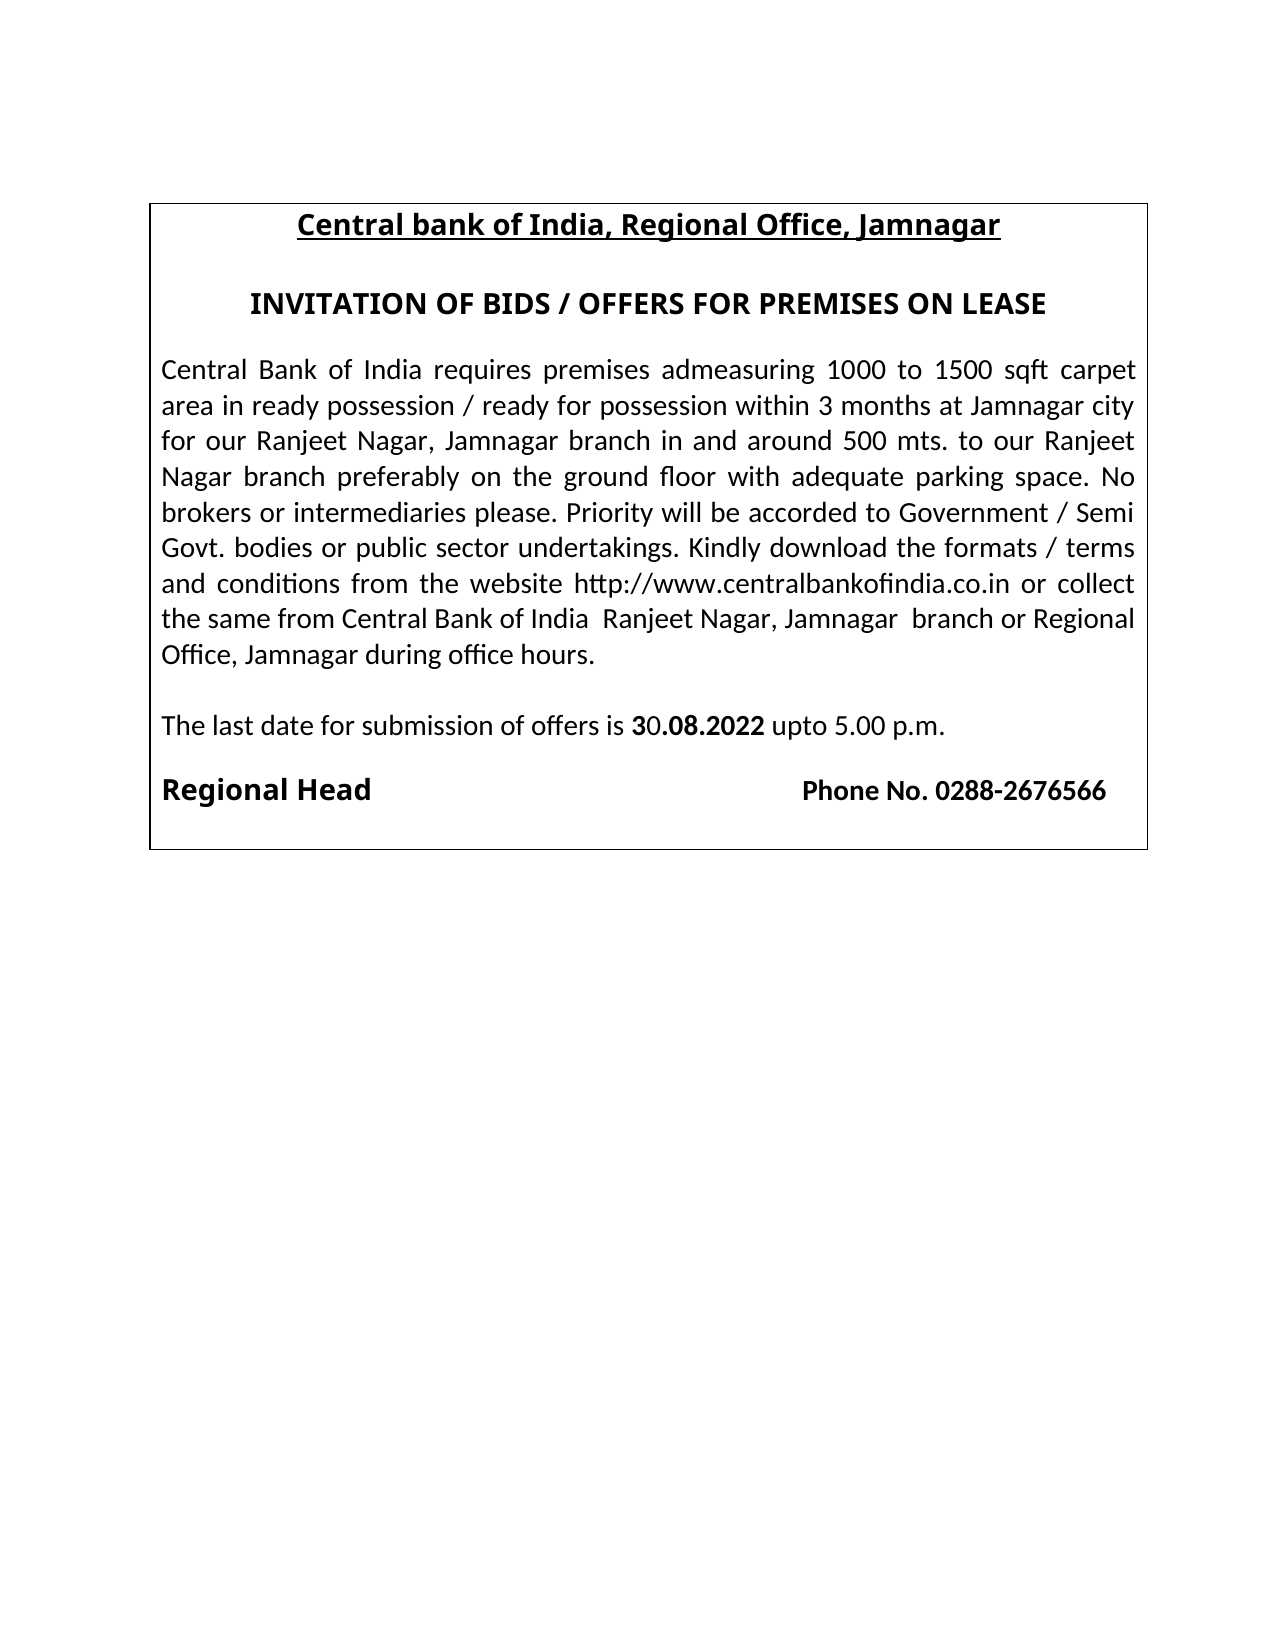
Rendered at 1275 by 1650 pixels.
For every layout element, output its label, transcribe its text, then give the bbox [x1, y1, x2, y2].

table_header Central bank of India, Regional Office, Jamnagar INVITATION OF BIDS / OFFERS FOR PREMISES ON LEASE Central Bank of India requires premises admeasuring 1000 to 1500 sqft carpet area in ready possession / ready for possession within 3 months at Jamnagar city for our Ranjeet Nagar, Jamnagar branch in and around 500 mts. to our Ranjeet Nagar branch preferably on the ground floor with adequate parking space. No brokers or intermediaries please. Priority will be accorded to Government / Semi Govt. bodies or public sector undertakings. Kindly download the formats / terms and conditions from the website http://www.centralbankofindia.co.in or collect the same from Central Bank of India Ranjeet Nagar, Jamnagar branch or Regional Office, Jamnagar during office hours. The last date for submission of offers is 30.08.2022 upto 5.00 p.m. Regional Head Phone No. 0288-2676566 [151, 204, 1147, 848]
